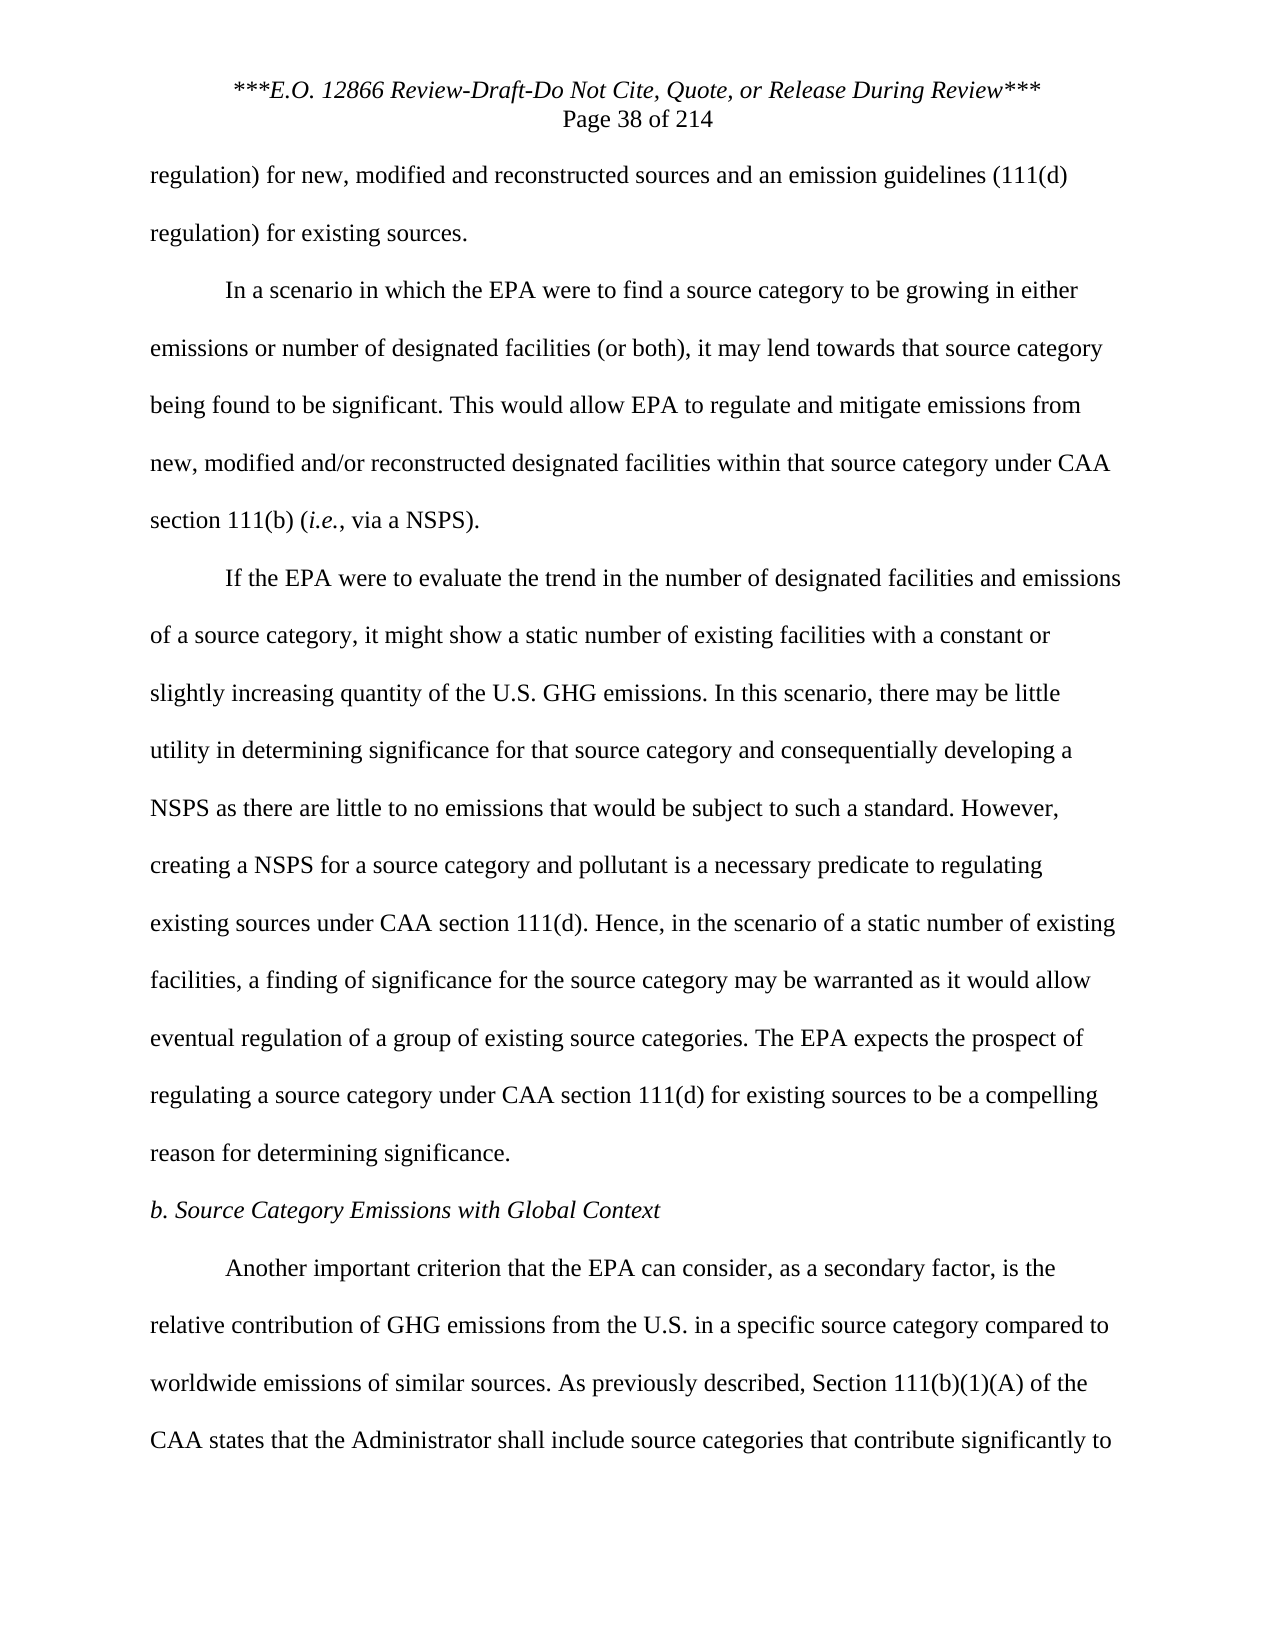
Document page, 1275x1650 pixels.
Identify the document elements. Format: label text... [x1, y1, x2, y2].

text In a scenario in which the EPA were to find a source category to be growing in either emissions or number of designated facilities (or both), it may lend towards that source category being found to be significant. This would allow EPA to regulate and mitigate emissions from new, modified and/or reconstructed designated facilities within that source category under CAA section 111(b) (i.e., via a NSPS). [150, 276, 1125, 534]
subtitle b. Source Category Emissions with Global Context [150, 1196, 1125, 1224]
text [150, 1253, 1125, 1454]
text If the EPA were to evaluate the trend in the number of designated facilities and emissions of a source category, it might show a static number of existing facilities with a constant or slightly increasing quantity of the U.S. GHG emissions. In this scenario, there may be little utility in determining significance for that source category and consequentially developing a NSPS as there are little to no emissions that would be subject to such a standard. However, creating a NSPS for a source category and pollutant is a necessary predicate to regulating existing sources under CAA section 111(d). Hence, in the scenario of a static number of existing facilities, a finding of significance for the source category may be warranted as it would allow eventual regulation of a group of existing source categories. The EPA expects the prospect of regulating a source category under CAA section 111(d) for existing sources to be a compelling reason for determining significance. [150, 563, 1125, 1167]
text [150, 161, 1125, 247]
